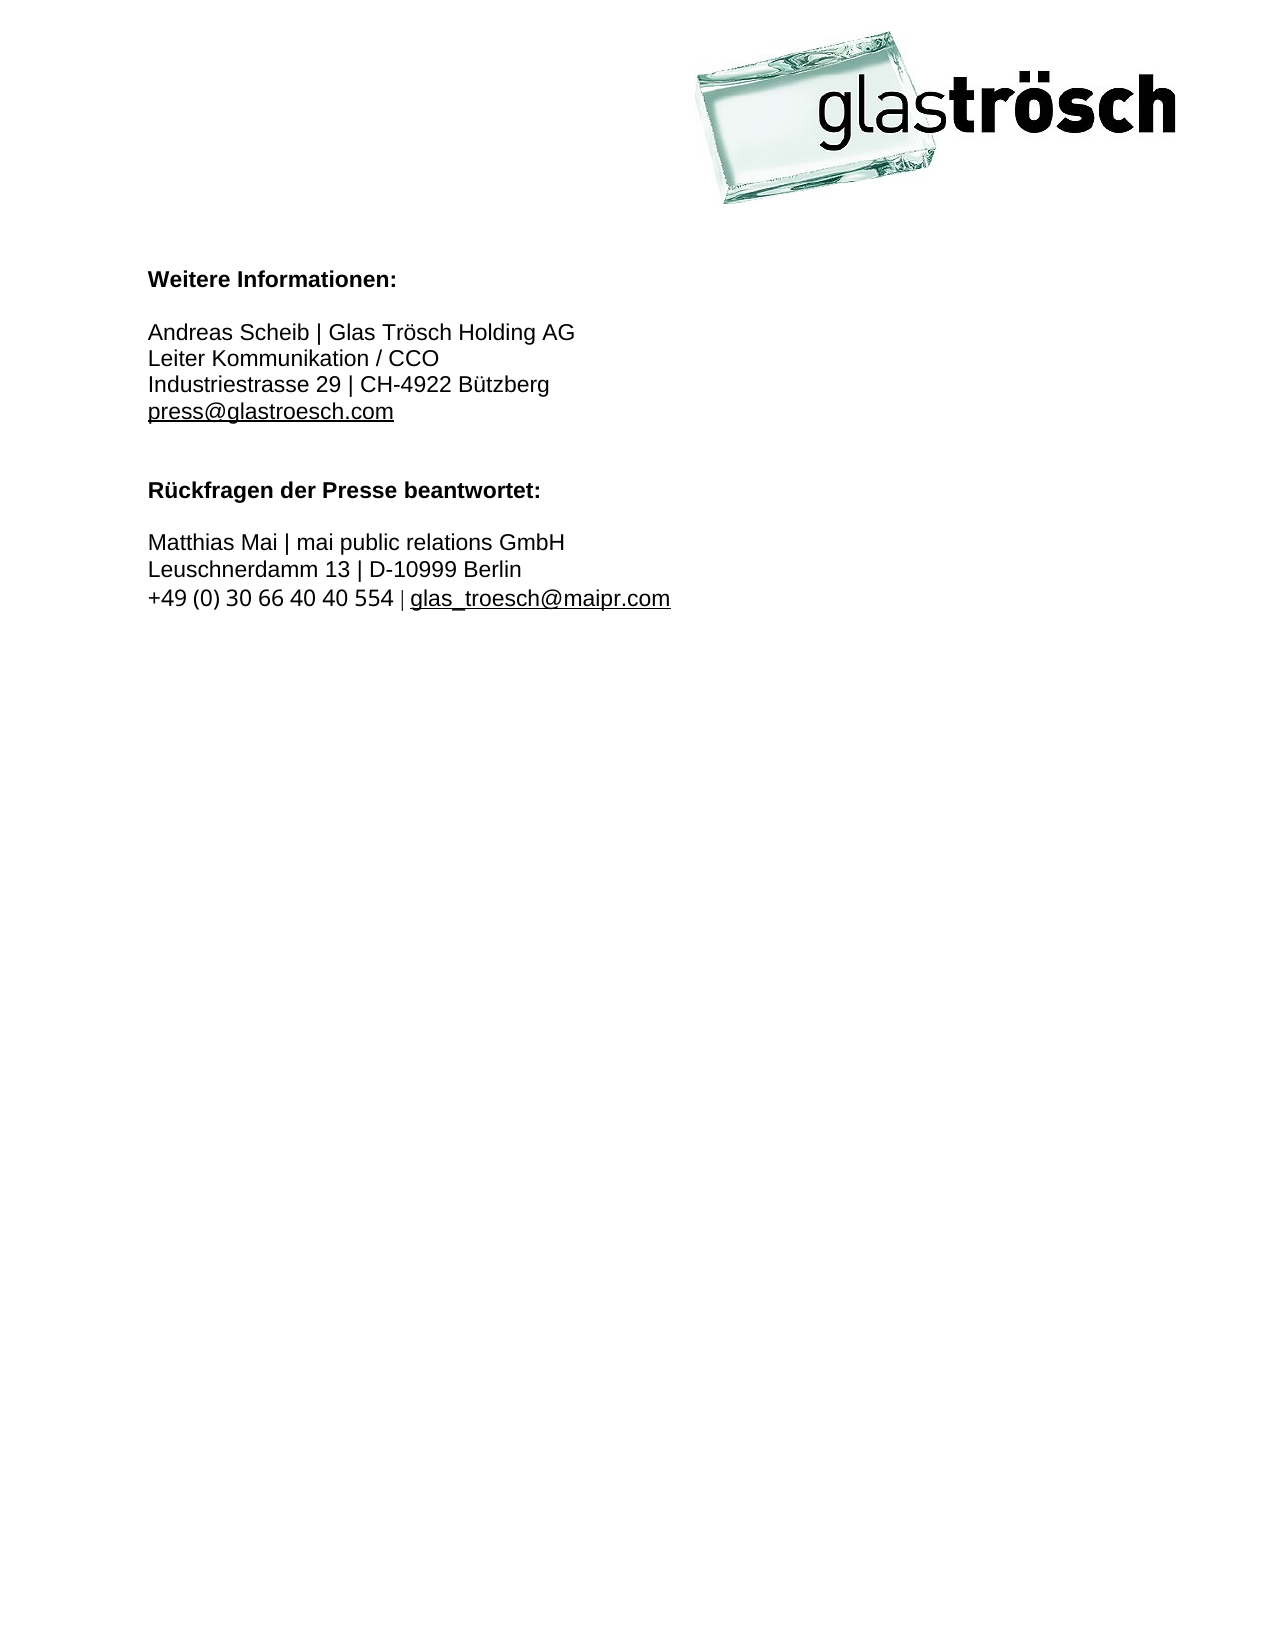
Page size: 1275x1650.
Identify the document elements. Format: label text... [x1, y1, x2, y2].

text Andreas Scheib | Glas Trösch Holding AG [148, 318, 1127, 345]
text Matthias Mai | mai public relations GmbH [148, 529, 1127, 556]
picture [694, 31, 1176, 204]
text Weitere Informationen: [148, 266, 1127, 292]
text Leiter Kommunikation / CCO [148, 345, 1127, 371]
text +49 (0) 30 66 40 40 554 | glas_troesch@maipr.com [148, 582, 1127, 613]
text Rückfragen der Presse beantwortet: [148, 477, 1127, 503]
text Industriestrasse 29 | CH-4922 Bützberg [148, 371, 1127, 398]
text press@glastroesch.com [148, 398, 1127, 424]
text Leuschnerdamm 13 | D-10999 Berlin [148, 556, 1127, 582]
